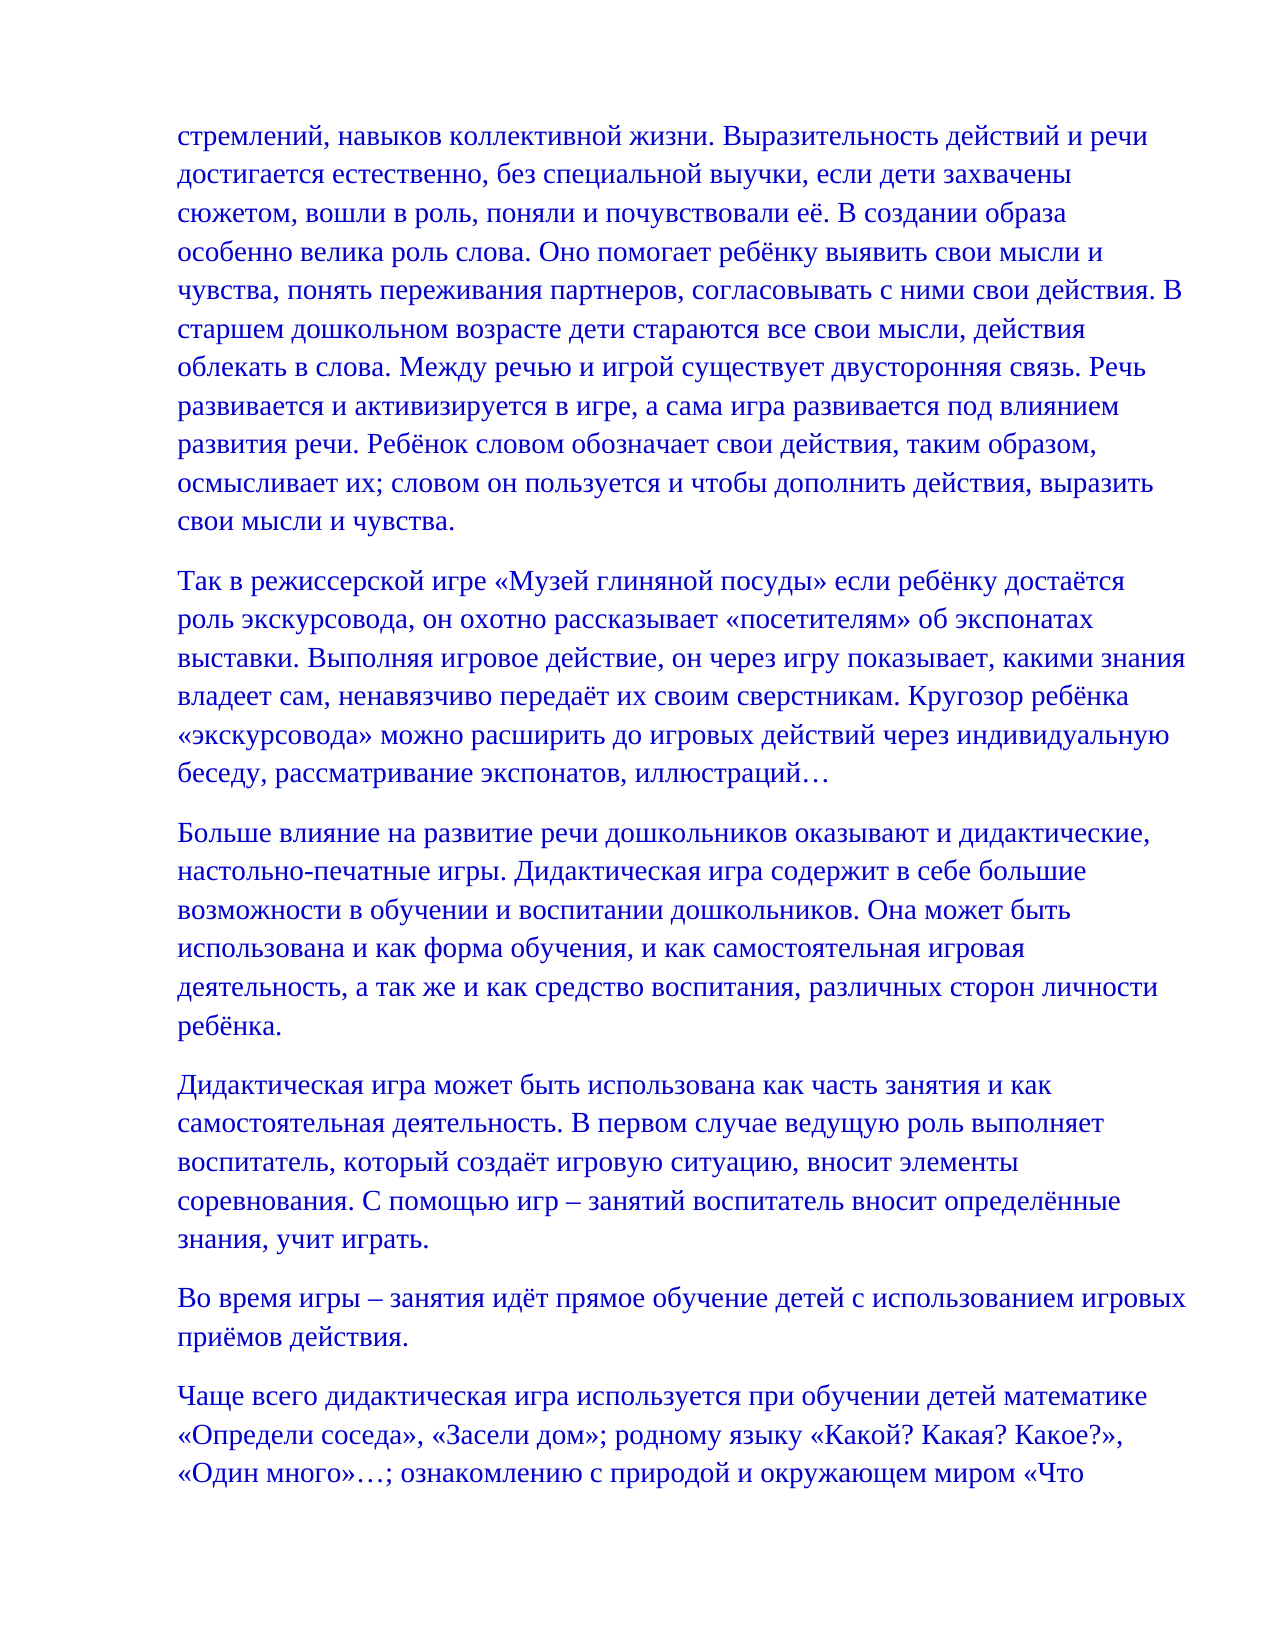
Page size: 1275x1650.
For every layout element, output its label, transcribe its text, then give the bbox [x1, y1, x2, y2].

text Во время игры – занятия идёт прямое обучение детей с использованием игровых приёмов действия. [177, 1281, 1186, 1353]
text Дидактическая игра может быть использована как часть занятия и как самостоятельная деятельность. В первом случае ведущую роль выполняет воспитатель, который создаёт игровую ситуацию, вносит элементы соревнования. С помощью игр – занятий воспитатель вносит определённые знания, учит играть. [177, 1067, 1186, 1255]
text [177, 1378, 1186, 1489]
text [177, 118, 1186, 537]
text Так в режиссерской игре «Музей глиняной посуды» если ребёнку достаётся роль экскурсовода, он охотно рассказывает «посетителям» об экспонатах выставки. Выполняя игровое действие, он через игру показывает, какими знания владеет сам, ненавязчиво передаёт их своим сверстникам. Кругозор ребёнка «экскурсовода» можно расширить до игровых действий через индивидуальную беседу, рассматривание экспонатов, иллюстраций… [177, 563, 1186, 789]
text Больше влияние на развитие речи дошкольников оказывают и дидактические, настольно-печатные игры. Дидактическая игра содержит в себе большие возможности в обучении и воспитании дошкольников. Она может быть использована и как форма обучения, и как самостоятельная игровая деятельность, а так же и как средство воспитания, различных сторон личности ребёнка. [177, 815, 1186, 1041]
